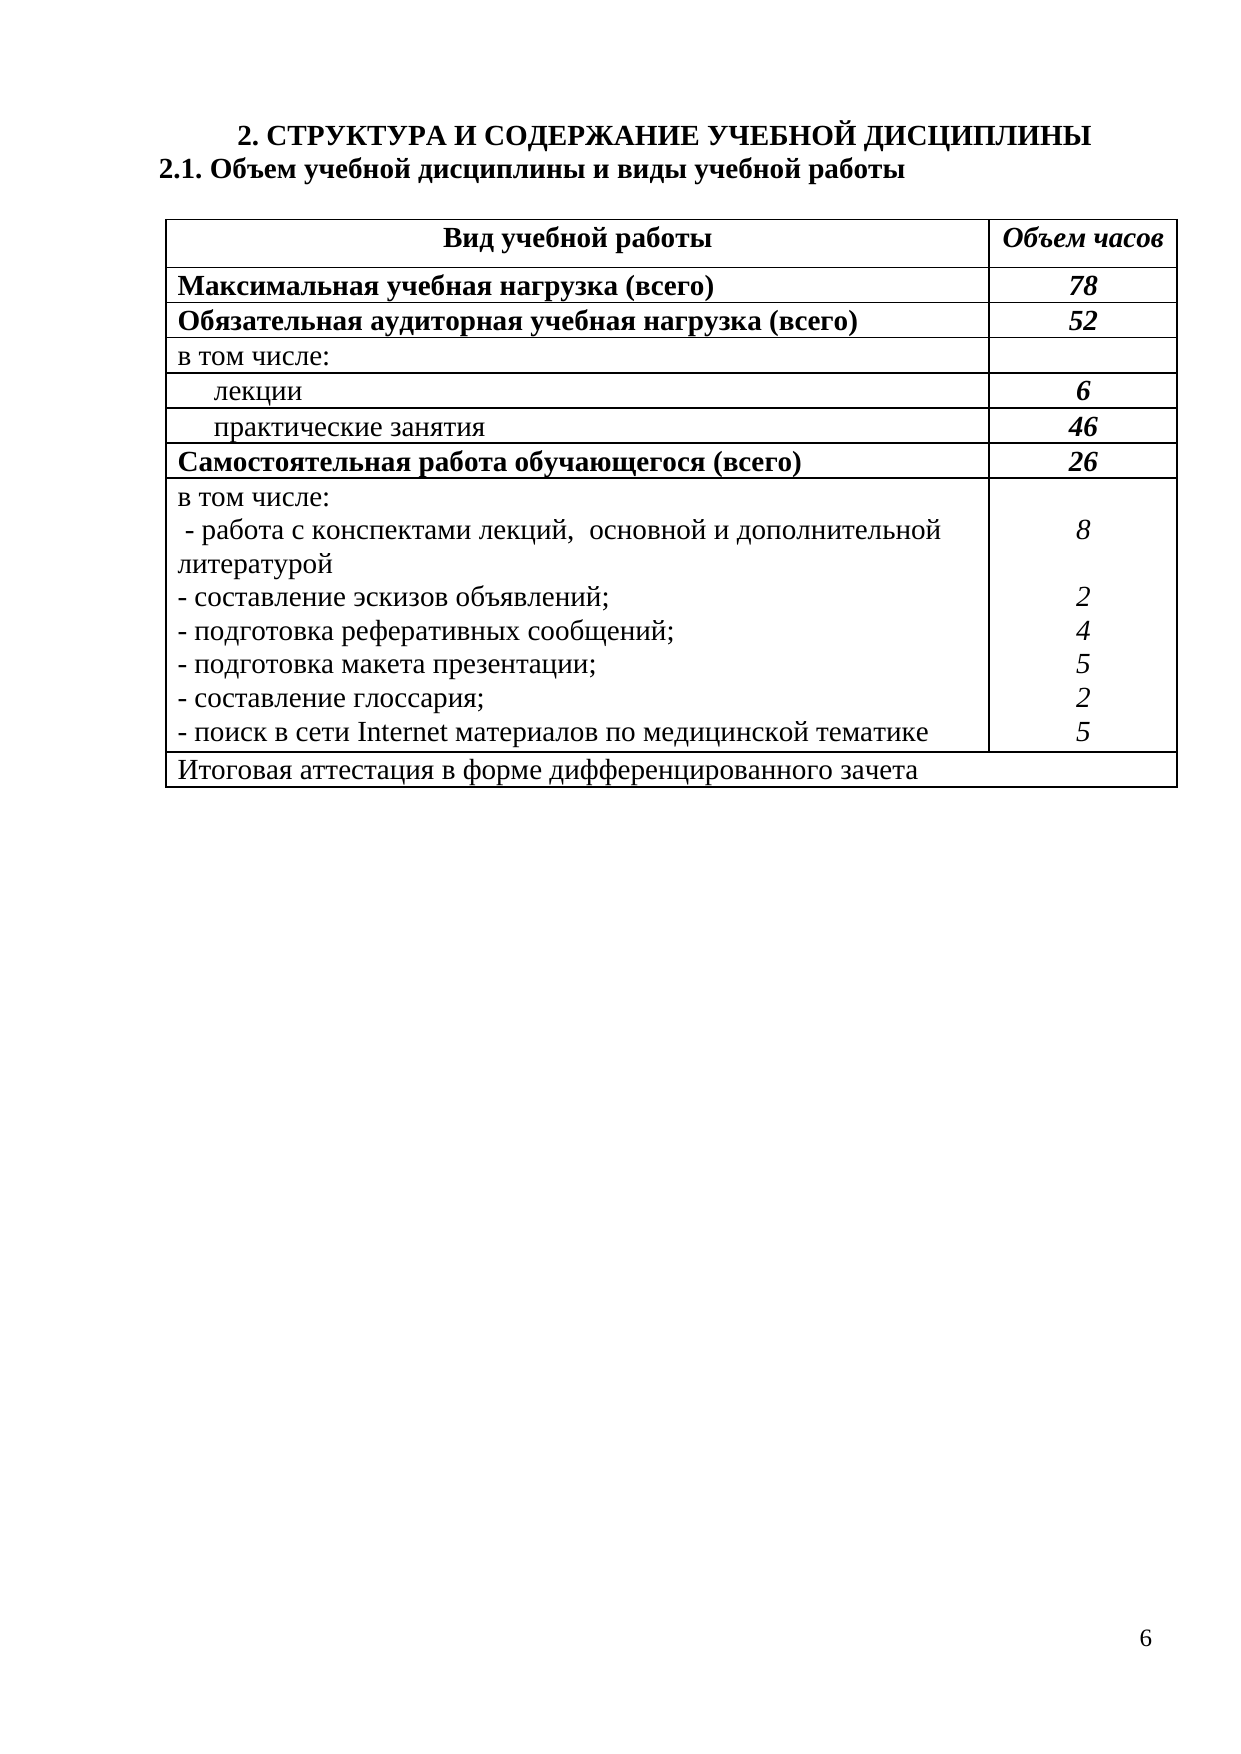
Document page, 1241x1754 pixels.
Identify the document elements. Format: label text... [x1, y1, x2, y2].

text 2.1. Объем учебной дисциплины и виды учебной работы [158, 152, 1152, 185]
table_cell 6 [990, 374, 1176, 407]
table_cell лекции [167, 374, 988, 407]
table_header Вид учебной работы [167, 220, 988, 267]
table_cell 78 [990, 268, 1176, 302]
table_cell в том числе: [167, 338, 988, 372]
table_cell Итоговая аттестация в форме дифференцированного зачета [167, 753, 1176, 786]
table_cell 52 [990, 303, 1176, 337]
table_cell Максимальная учебная нагрузка (всего) [167, 268, 988, 302]
text 2. СТРУКТУРА И СОДЕРЖАНИЕ УЧЕБНОЙ ДИСЦИПЛИНЫ [177, 118, 1152, 152]
table_header Объем часов [990, 220, 1176, 267]
table_cell Самостоятельная работа обучающегося (всего) [167, 444, 988, 477]
table_cell 26 [990, 444, 1176, 477]
table_cell Обязательная аудиторная учебная нагрузка (всего) [167, 303, 988, 337]
table_cell практические занятия [167, 409, 988, 442]
table_cell 8 2 4 5 2 5 [990, 479, 1176, 751]
table_cell 46 [990, 409, 1176, 442]
table_cell в том числе: - работа с конспектами лекций, основной и дополнительной литературой - составление эскизов объявлений; - подготовка реферативных сообщений; - подготовка макета презентации; - составление глоссария; - поиск в сети Internet материалов по медицинской тематике [167, 479, 988, 751]
table_cell [990, 338, 1176, 372]
